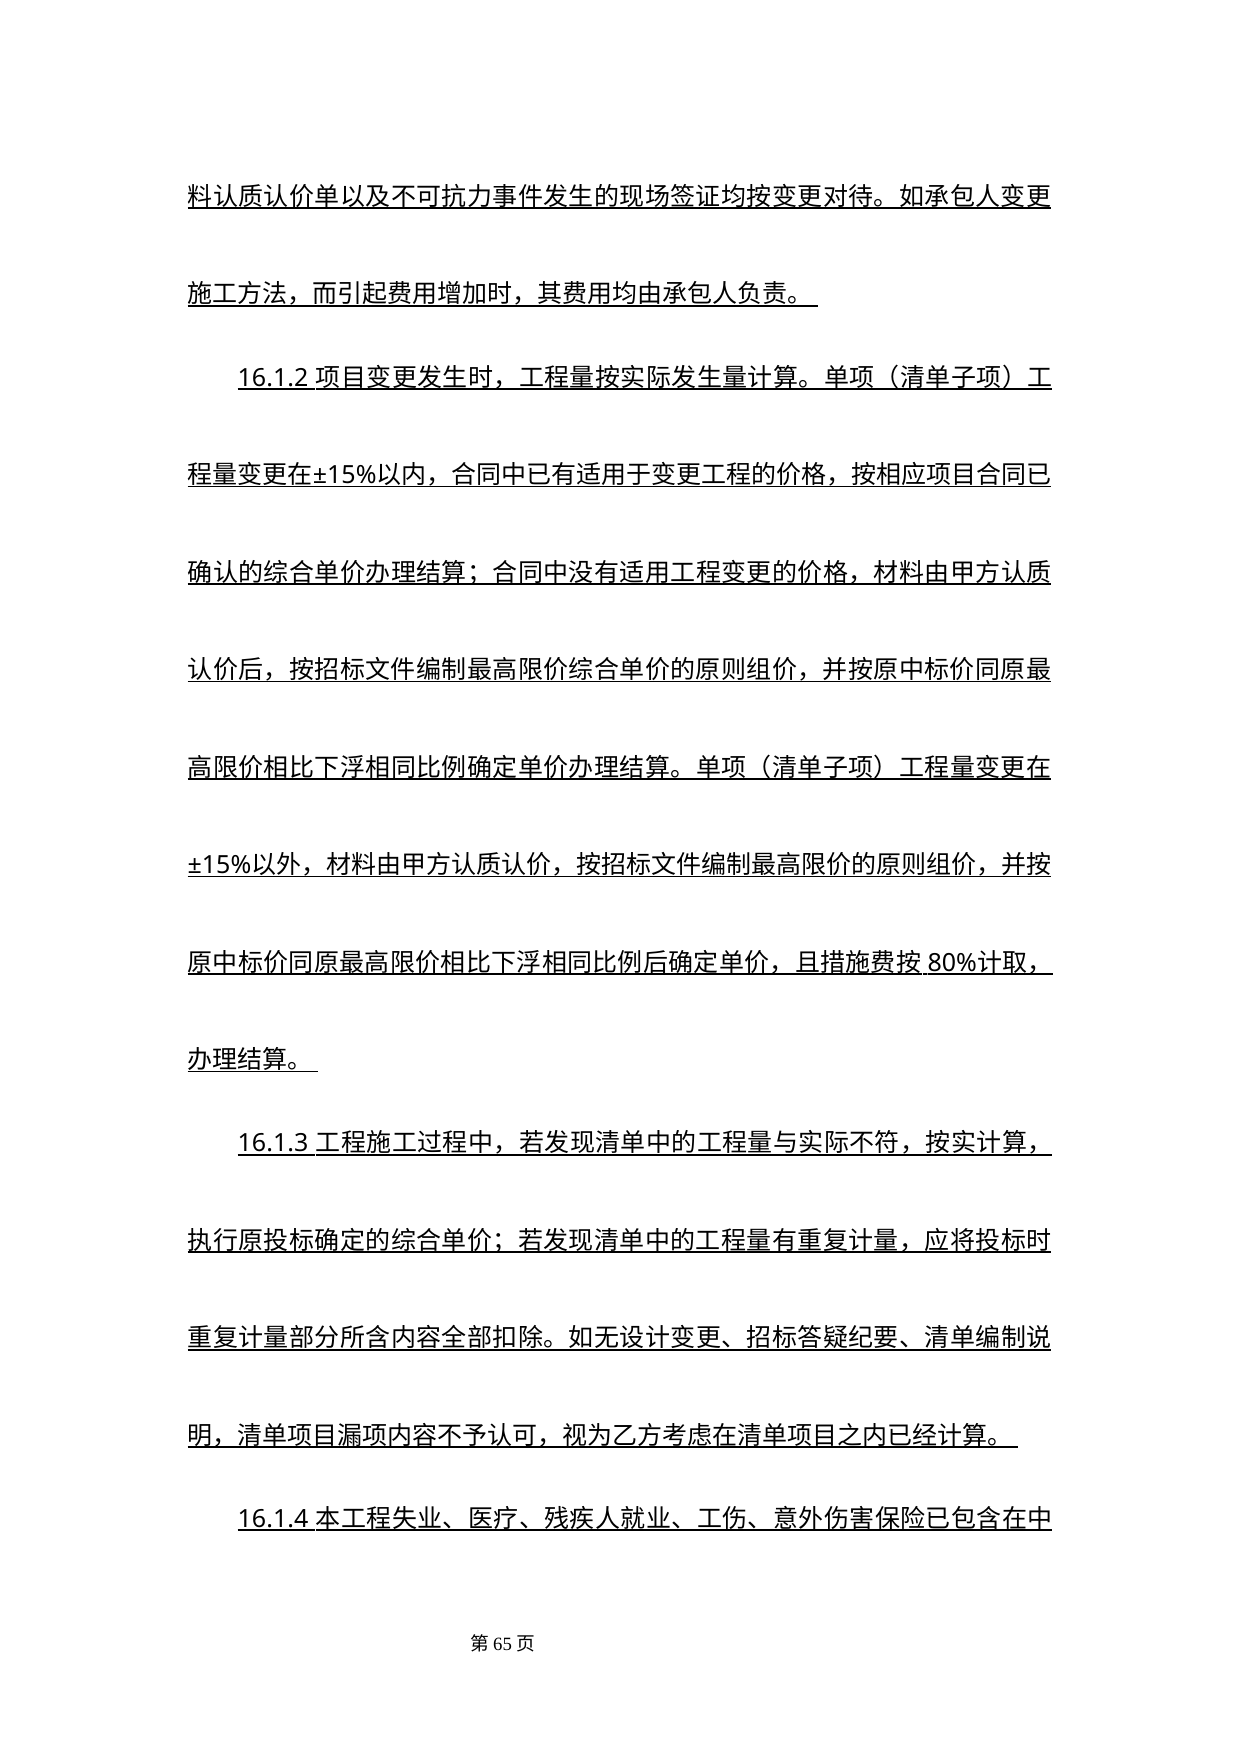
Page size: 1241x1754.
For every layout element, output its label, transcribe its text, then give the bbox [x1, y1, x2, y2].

text 16.1.2 项目变更发生时，工程量按实际发生量计算。单项（清单子项）工程量变更在±15%以内，合同中已有适用于变更工程的价格，按相应项目合同已确认的综合单价办理结算；合同中没有适用工程变更的价格，材料由甲方认质认价后，按招标文件编制最高限价综合单价的原则组价，并按原中标价同原最高限价相比下浮相同比例确定单价办理结算。单项（清单子项）工程量变更在±15%以外，材料由甲方认质认价，按招标文件编制最高限价的原则组价，并按原中标价同原最高限价相比下浮相同比例后确定单价，且措施费按80%计取，办理结算。 [187, 974, 1053, 1090]
text 16.1.3 工程施工过程中，若发现清单中的工程量与实际不符，按实计算，执行原投标确定的综合单价；若发现清单中的工程量有重复计量，应将投标时重复计量部分所含内容全部扣除。如无设计变更、招标答疑纪要、清单编制说明，清单项目漏项内容不予认可，视为乙方考虑在清单项目之内已经计算。 [187, 1108, 1053, 1466]
text 16.1.2 项目变更发生时，工程量按实际发生量计算。单项（清单子项）工程量变更在±15%以内，合同中已有适用于变更工程的价格，按相应项目合同已确认的综合单价办理结算；合同中没有适用工程变更的价格，材料由甲方认质认价后，按招标文件编制最高限价综合单价的原则组价，并按原中标价同原最高限价相比下浮相同比例确定单价办理结算。单项（清单子项）工程量变更在±15%以外，材料由甲方认质认价，按招标文件编制最高限价的原则组价，并按原中标价同原最高限价相比下浮相同比例后确定单价，且措施费按80%计取，办理结算。 [187, 343, 1053, 973]
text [187, 162, 1053, 324]
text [187, 1484, 1053, 1549]
